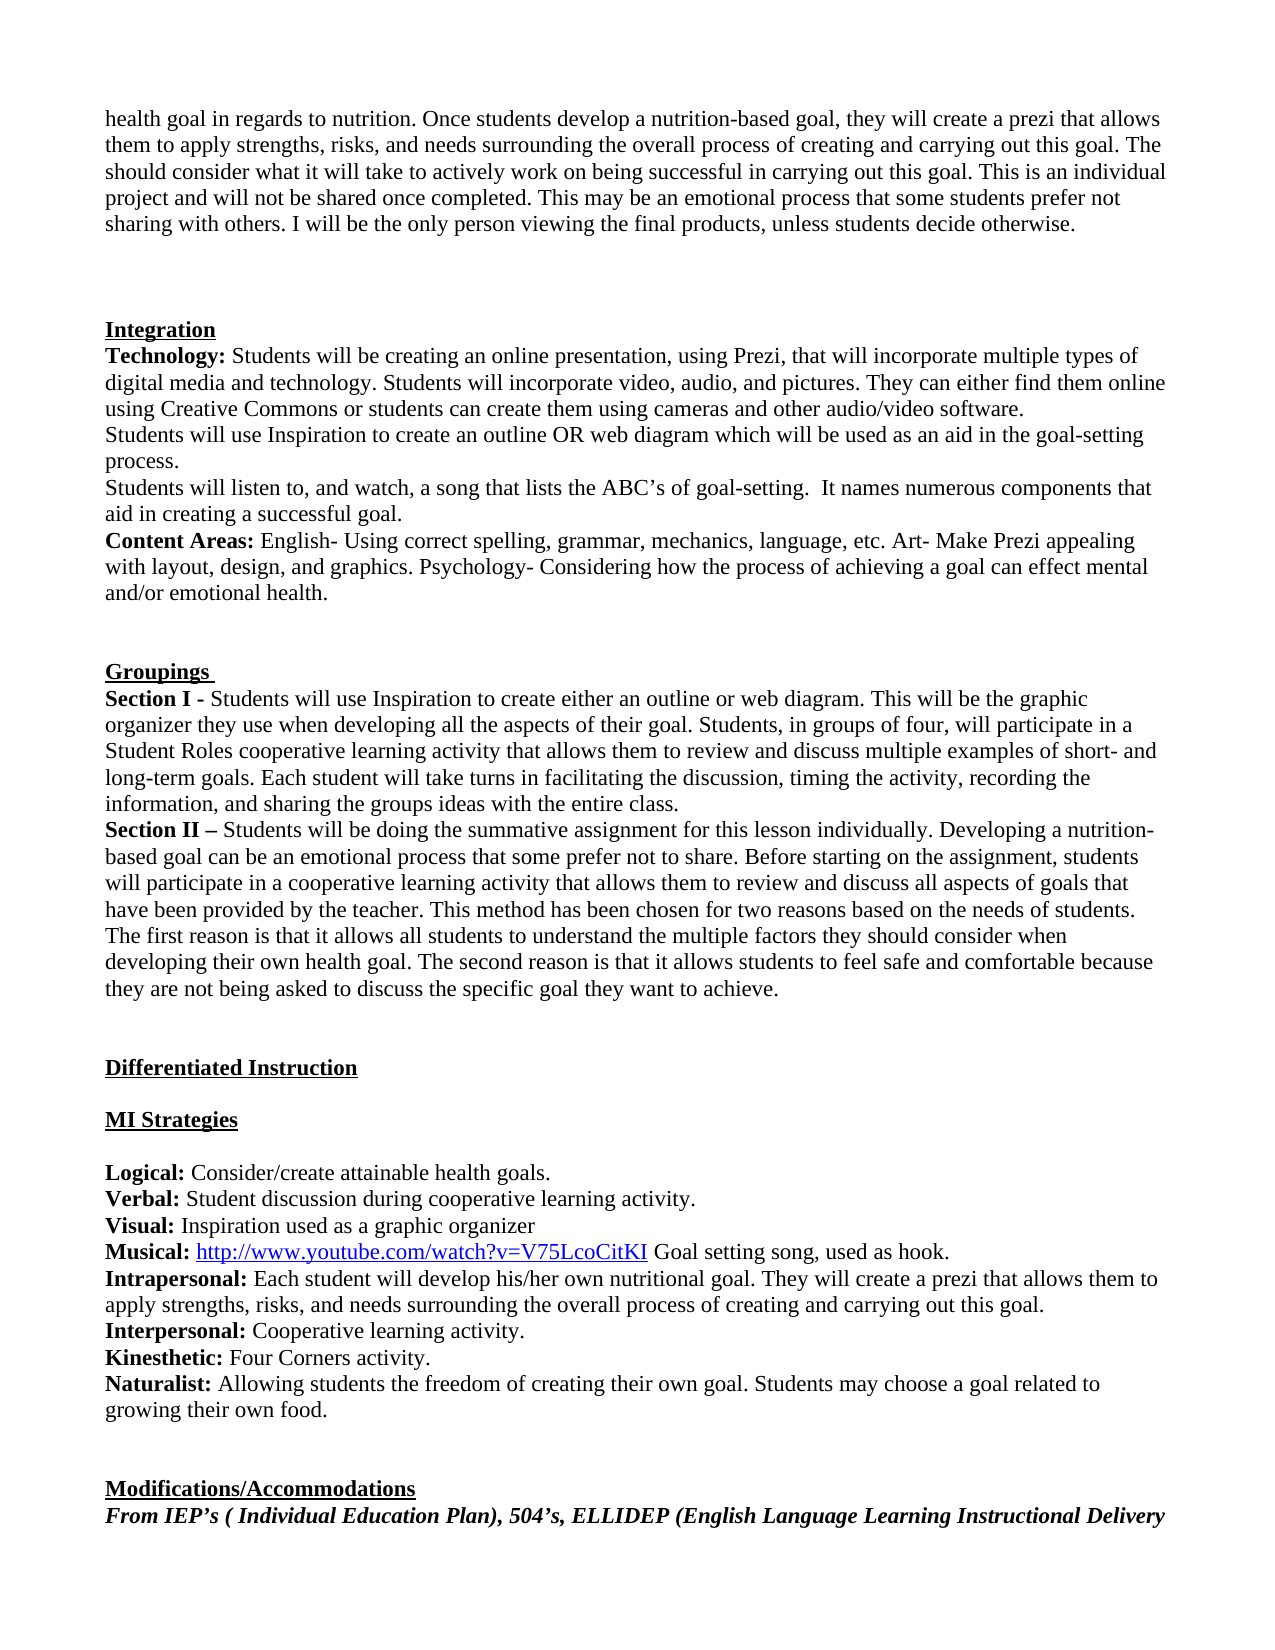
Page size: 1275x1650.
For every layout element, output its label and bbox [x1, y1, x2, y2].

text [105, 105, 1170, 474]
text [105, 474, 1170, 1528]
